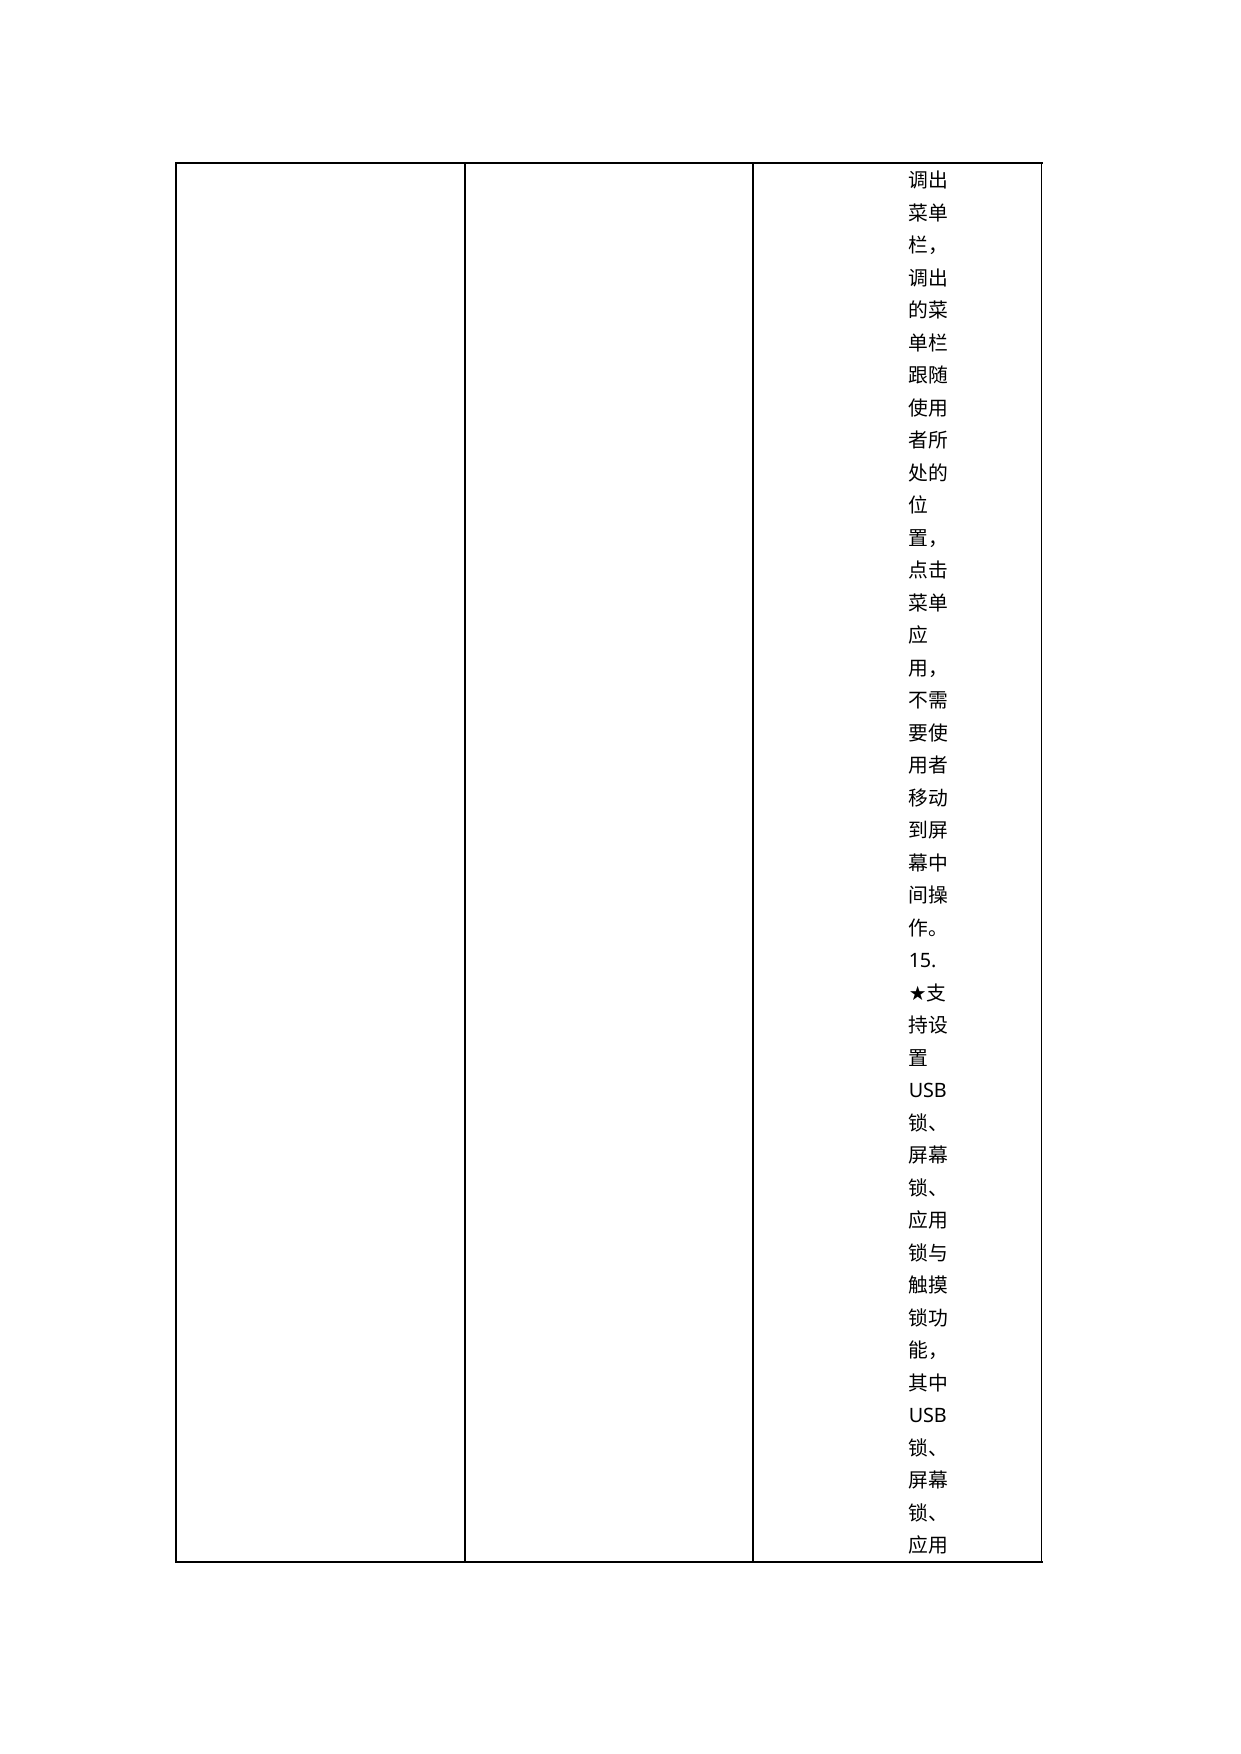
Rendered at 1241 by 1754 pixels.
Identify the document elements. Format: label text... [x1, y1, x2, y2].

table_cell 1 [177, 164, 464, 1561]
table_cell [466, 164, 752, 1561]
table_cell [754, 164, 1041, 1561]
